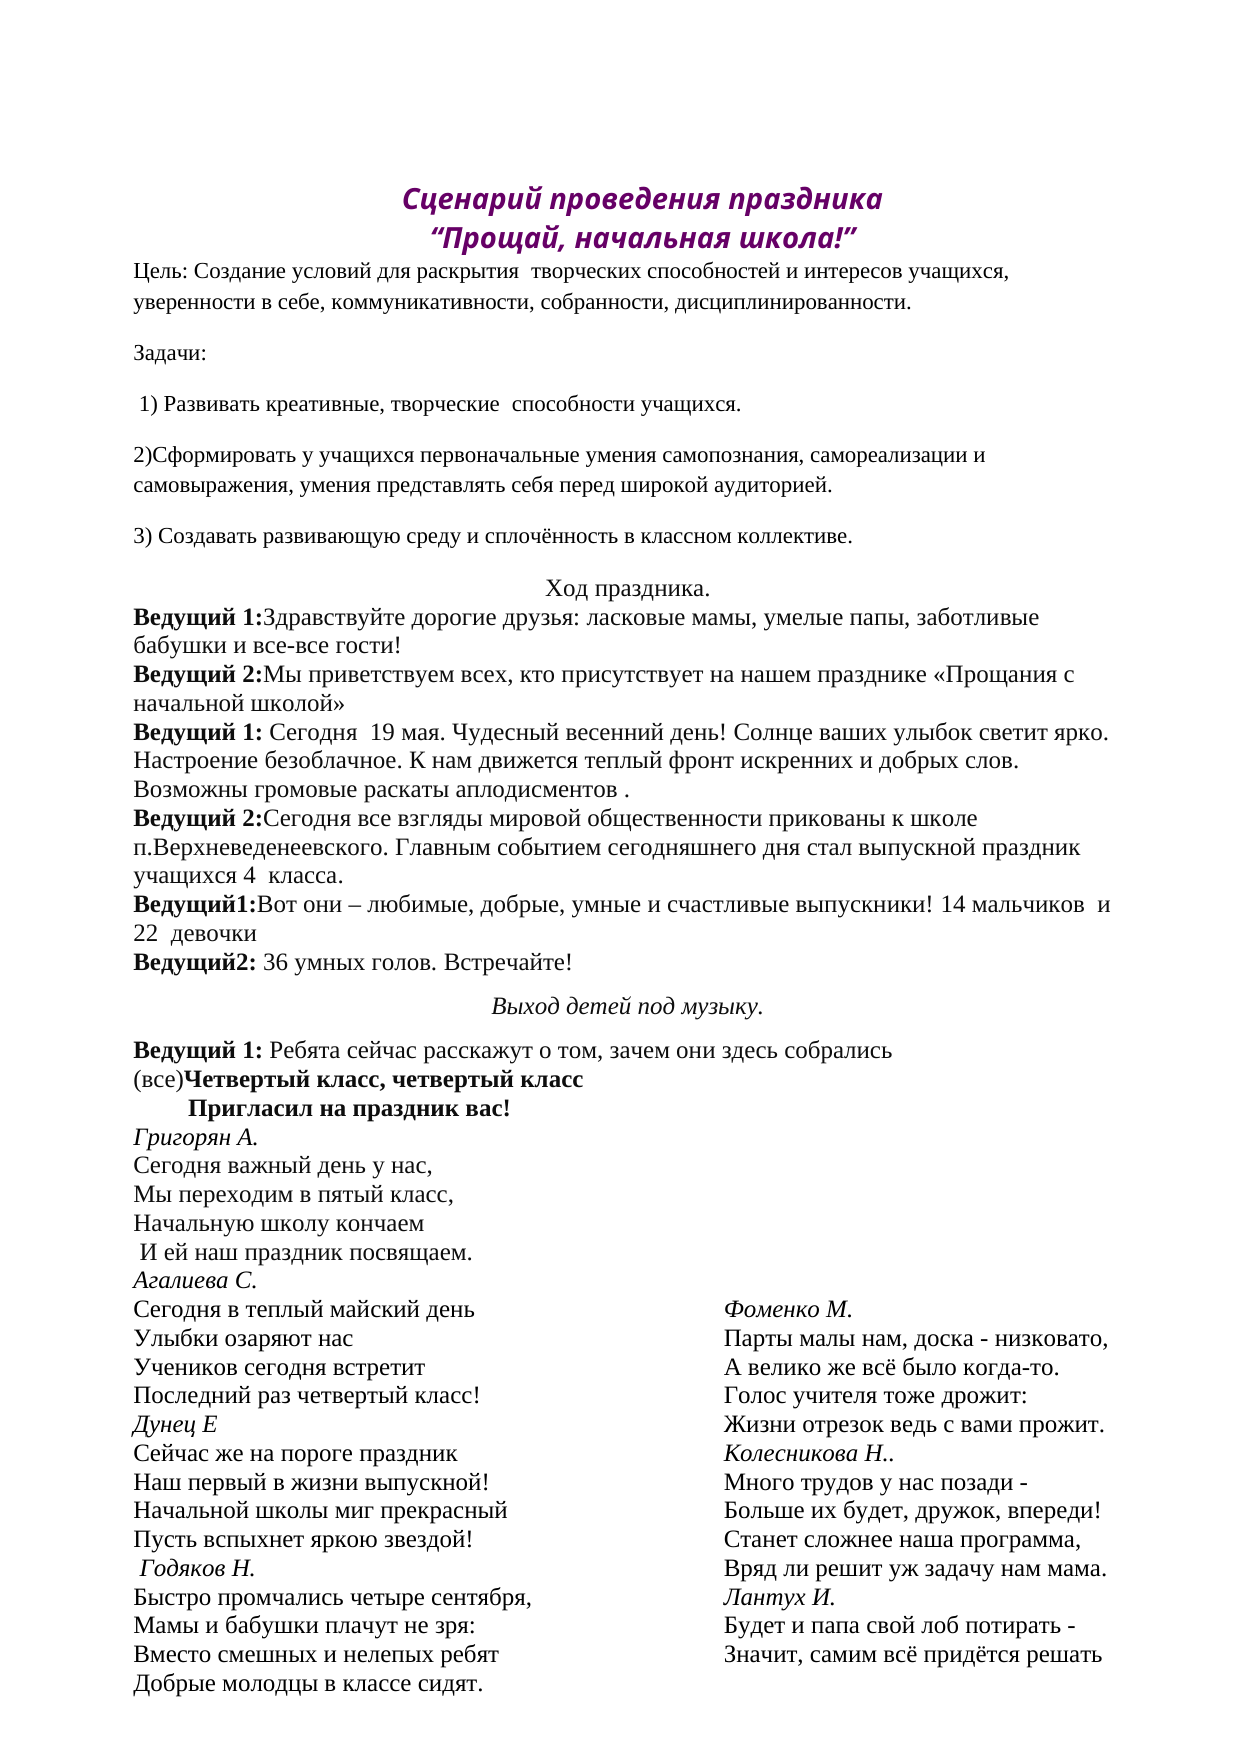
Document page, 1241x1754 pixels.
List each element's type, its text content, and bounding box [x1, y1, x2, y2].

text Ведущий1:Вот они – любимые, добрые, умные и счастливые выпускники! 14 мальчиков и 22 девочки [133, 889, 1122, 947]
text Парты малы нам, доска - низковато, [723, 1323, 1122, 1352]
text 2)Сформировать у учащихся первоначальные умения самопознания, самореализации и самовыражения, умения представлять себя перед широкой аудиторией. [133, 441, 1122, 497]
text Мы переходим в пятый класс, [133, 1179, 1122, 1208]
text Ведущий 1: Сегодня 19 мая. Чудесный весенний день! Солнце ваших улыбок светит ярко. Настроение безоблачное. К нам движется теплый фронт искренних и добрых слов. Возможны громовые раскаты аплодисментов . [133, 717, 1122, 803]
text Больше их будет, дружок, впереди! [723, 1496, 1122, 1524]
text Дунец Е [133, 1409, 532, 1438]
text 3) Создавать развивающую среду и сплочённость в классном коллективе. [133, 522, 1122, 548]
text (все)Четвертый класс, четвертый класс [133, 1064, 1122, 1093]
text Ведущий2: 36 умных голов. Встречайте! [133, 947, 1122, 976]
text Пусть вспыхнет яркою звездой! [133, 1524, 532, 1553]
text Станет сложнее наша программа, [723, 1524, 1122, 1553]
text Сегодня в теплый майский день [133, 1294, 532, 1323]
text Быстро промчались четыре сентября, [133, 1582, 591, 1611]
text Ведущий 1:Здравствуйте дорогие друзья: ласковые мамы, умелые папы, заботливые бабушки и все-все гости! [133, 602, 1122, 659]
text Ведущий 2:Сегодня все взгляды мировой общественности прикованы к школе п.Верхневеденеевского. Главным событием сегодняшнего дня стал выпускной праздник учащихся 4 класса. [133, 803, 1122, 889]
text Колесникова Н.. [723, 1438, 1122, 1467]
text Сейчас же на пороге праздник [133, 1438, 532, 1467]
text Улыбки озаряют нас [133, 1323, 532, 1352]
text Пригласил на праздник вас! [133, 1093, 1122, 1122]
text Мамы и бабушки плачут не зря: [133, 1611, 532, 1639]
text И ей наш праздник посвящаем. [133, 1237, 1122, 1266]
text Сегодня важный день у нас, [133, 1151, 1122, 1179]
text Будет и папа свой лоб потирать - [723, 1611, 1122, 1639]
text Ведущий 2:Мы приветствуем всех, кто присутствует на нашем празднике «Прощания с начальной школой» [133, 659, 1122, 717]
text Последний раз четвертый класс! [133, 1381, 532, 1409]
text Наш первый в жизни выпускной! [133, 1467, 532, 1496]
text Много трудов у нас позади - [723, 1467, 1122, 1496]
text Григорян А. [133, 1122, 1122, 1151]
text Сценарий проведения праздника [89, 178, 1196, 218]
text Цель: Создание условий для раскрытия творческих способностей и интересов учащихся, уверенности в себе, коммуникативности, собранности, дисциплинированности. [133, 257, 1122, 314]
text Значит, самим всё придётся решать [723, 1639, 1122, 1668]
text Голос учителя тоже дрожит: [723, 1381, 1122, 1409]
text Выход детей под музыку. [133, 991, 1122, 1020]
text Лантух И. [723, 1582, 1122, 1611]
text Задачи: [133, 339, 1122, 365]
text Ход праздника. [133, 573, 1122, 602]
text Фоменко М. [723, 1294, 1122, 1323]
text Добрые молодцы в классе сидят. [133, 1668, 532, 1697]
text Вряд ли решит уж задачу нам мама. [723, 1553, 1122, 1582]
text Учеников сегодня встретит [133, 1352, 532, 1381]
text Начальной школы миг прекрасный [133, 1496, 532, 1524]
text 1) Развивать креативные, творческие способности учащихся. [133, 390, 1122, 416]
text Начальную школу кончаем [133, 1208, 1122, 1237]
text Агалиева С. [133, 1266, 532, 1294]
text Вместо смешных и нелепых ребят [133, 1639, 532, 1668]
text “Прощай, начальная школа!” [89, 218, 1196, 257]
text Жизни отрезок ведь с вами прожит. [723, 1409, 1122, 1438]
text Ведущий 1: Ребята сейчас расскажут о том, зачем они здесь собрались [133, 1036, 1122, 1064]
text Годяков Н. [133, 1553, 532, 1582]
text А велико же всё было когда-то. [723, 1352, 1122, 1381]
